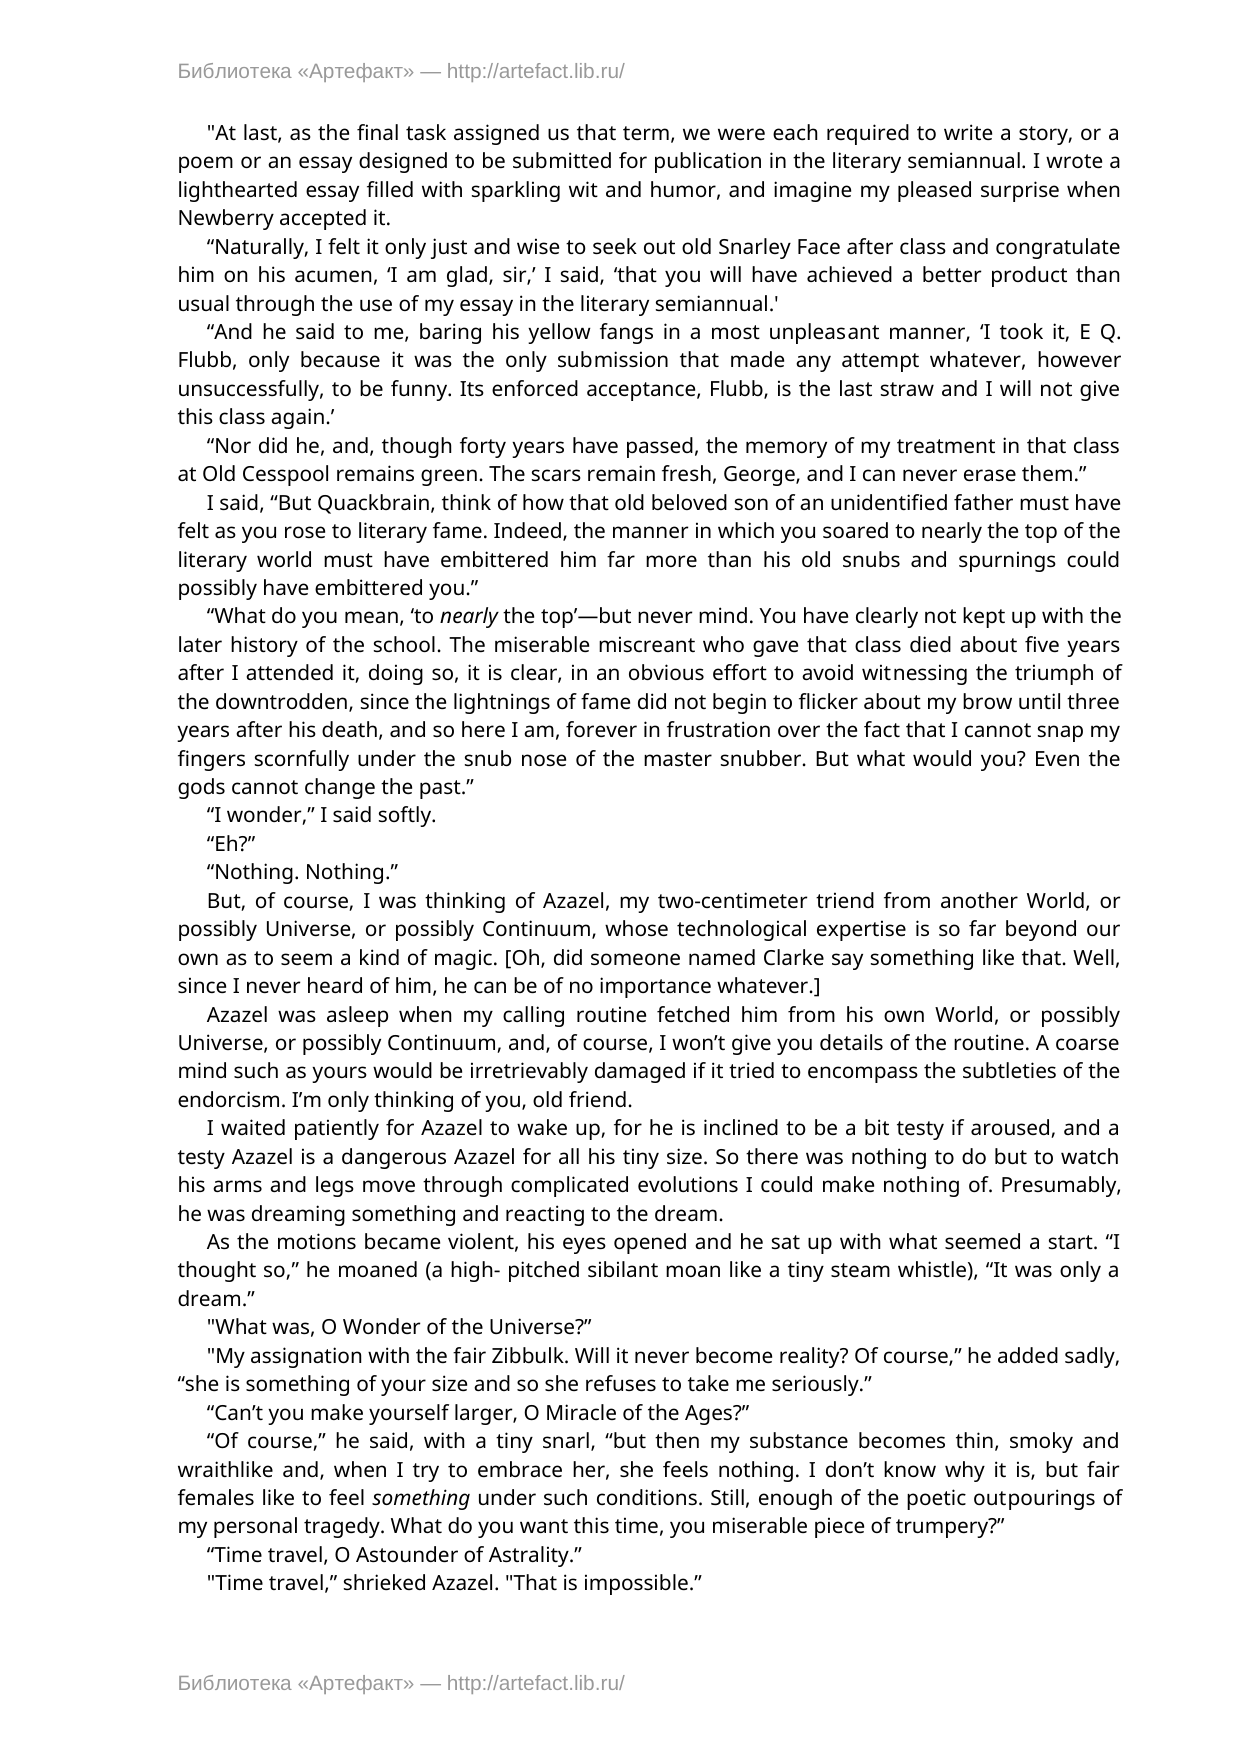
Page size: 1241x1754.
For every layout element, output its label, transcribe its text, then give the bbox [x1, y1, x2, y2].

text "My assignation with the fair Zibbulk. Will it never become reality? Of course,” he added sadly, “she is something of your size and so she refuses to take me seriously.” [177, 1341, 1122, 1398]
text “And he said to me, baring his yellow fangs in a most unpleasant manner, ‘I took it, E Q. Flubb, only because it was the only submission that made any attempt whatever, however unsuccessfully, to be funny. Its enforced acceptance, Flubb, is the last straw and I will not give this class again.’ [177, 317, 1122, 431]
text I waited patiently for Azazel to wake up, for he is inclined to be a bit testy if aroused, and a testy Azazel is a dangerous Azazel for all his tiny size. So there was nothing to do but to watch his arms and legs move through complicated evolutions I could make nothing of. Presumably, he was dreaming something and reacting to the dream. [177, 1113, 1122, 1227]
text But, of course, I was thinking of Azazel, my two-centimeter triend from another World, or possibly Universe, or possibly Continuum, whose technological expertise is so far beyond our own as to seem a kind of magic. [Oh, did someone named Clarke say something like that. Well, since I never heard of him, he can be of no importance whatever.] [177, 886, 1122, 1000]
text “Time travel, O Astounder of Astrality.” [177, 1540, 1122, 1568]
text “What do you mean, ‘to nearly the top’—but never mind. You have clearly not kept up with the later history of the school. The miserable miscreant who gave that class died about five years after I attended it, doing so, it is clear, in an obvious effort to avoid witnessing the triumph of the downtrodden, since the lightnings of fame did not begin to flicker about my brow until three years after his death, and so here I am, forever in frustration over the fact that I cannot snap my fingers scornfully under the snub nose of the master snubber. But what would you? Even the gods cannot change the past.” [177, 602, 1122, 801]
text “Nothing. Nothing.” [177, 857, 1122, 886]
text "Time travel,” shrieked Azazel. "That is impossible.” [177, 1568, 1122, 1597]
text “I wonder,” I said softly. [177, 801, 1122, 829]
text “Nor did he, and, though forty years have passed, the memory of my treatment in that class at Old Cesspool remains green. The scars remain fresh, George, and I can never erase them.” [177, 431, 1122, 488]
text “Naturally, I felt it only just and wise to seek out old Snarley Face after class and congratulate him on his acumen, ‘I am glad, sir,’ I said, ‘that you will have achieved a better product than usual through the use of my essay in the literary semiannual.' [177, 232, 1122, 317]
text "What was, O Wonder of the Universe?” [177, 1312, 1122, 1341]
text I said, “But Quackbrain, think of how that old beloved son of an unidentified father must have felt as you rose to literary fame. Indeed, the manner in which you soared to nearly the top of the literary world must have embittered him far more than his old snubs and spurnings could possibly have embittered you.” [177, 488, 1122, 602]
text Azazel was asleep when my calling routine fetched him from his own World, or possibly Universe, or possibly Continuum, and, of course, I won’t give you details of the routine. A coarse mind such as yours would be irretrievably damaged if it tried to encompass the subtleties of the endorcism. I’m only thinking of you, old friend. [177, 1000, 1122, 1113]
text "At last, as the final task assigned us that term, we were each required to write a story, or a poem or an essay designed to be submitted for publication in the literary semiannual. I wrote a lighthearted essay filled with sparkling wit and humor, and imagine my pleased surprise when Newberry accepted it. [177, 118, 1122, 232]
text As the motions became violent, his eyes opened and he sat up with what seemed a start. “I thought so,” he moaned (a high- pitched sibilant moan like a tiny steam whistle), “It was only a dream.” [177, 1227, 1122, 1312]
text “Of course,” he said, with a tiny snarl, “but then my substance becomes thin, smoky and wraithlike and, when I try to embrace her, she feels nothing. I don’t know why it is, but fair females like to feel something under such conditions. Still, enough of the poetic outpourings of my personal tragedy. What do you want this time, you miserable piece of trumpery?” [177, 1426, 1122, 1540]
text “Eh?” [177, 829, 1122, 857]
text “Can’t you make yourself larger, O Miracle of the Ages?” [177, 1398, 1122, 1426]
